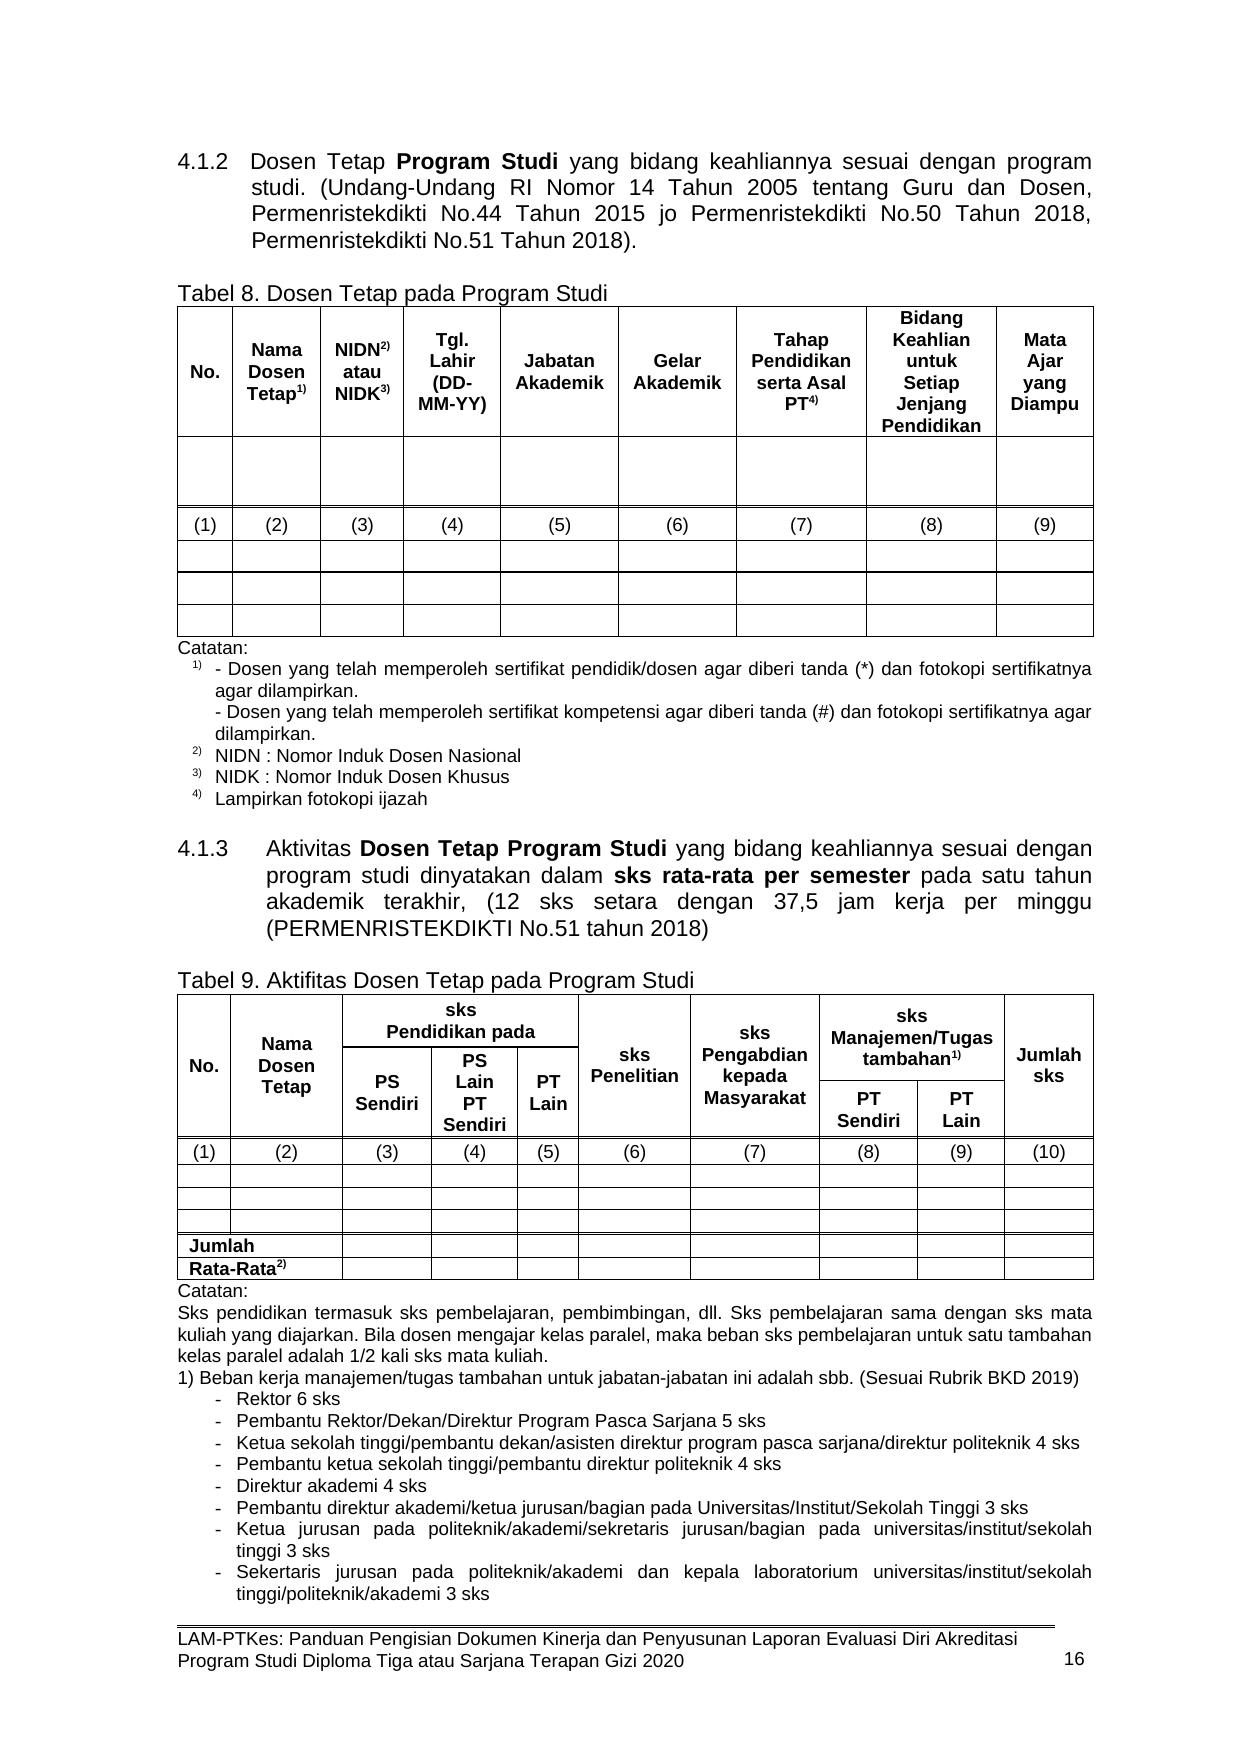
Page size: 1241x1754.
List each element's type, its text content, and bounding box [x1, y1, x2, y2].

table_cell PS Sendiri [343, 1048, 431, 1136]
table_cell (9) [918, 1139, 1004, 1164]
table_cell [432, 1210, 517, 1232]
table_cell [997, 605, 1093, 636]
table_cell [691, 1235, 819, 1257]
table_cell Rata-Rata2) [178, 1258, 342, 1279]
table_header Bidang Keahlian untuk Setiap Jenjang Pendidikan [867, 307, 996, 436]
text 4.1.3 Aktivitas Dosen Tetap Program Studi yang bidang keahliannya sesuai dengan program studi dinyatakan dalam sks rata-rata per semester pada satu tahun akademik terakhir, (12 sks setara dengan 37,5 jam kerja per minggu (PERMENRISTEKDIKTI No.51 tahun 2018) [177, 835, 1092, 941]
table_cell [404, 541, 500, 571]
table_cell [619, 437, 736, 505]
text Catatan: [177, 1280, 1092, 1302]
table_cell PT Sendiri [820, 1081, 917, 1136]
table_cell [231, 1165, 342, 1187]
table_cell [918, 1165, 1004, 1187]
table_cell (3) [343, 1139, 431, 1164]
table_cell [233, 437, 320, 505]
table_cell [820, 1258, 917, 1279]
table_cell [343, 1188, 431, 1209]
table_cell [432, 1188, 517, 1209]
table_cell [321, 605, 403, 636]
table_cell [1005, 1210, 1093, 1232]
table_cell [178, 1165, 230, 1187]
table_cell (4) [432, 1139, 517, 1164]
table_cell [579, 1258, 690, 1279]
table_cell [997, 541, 1093, 571]
table_cell [501, 541, 618, 571]
table_cell [231, 1210, 342, 1232]
table_cell [518, 1235, 578, 1257]
table_cell [579, 1188, 690, 1209]
table_cell (7) [691, 1139, 819, 1164]
table_cell [737, 541, 866, 571]
table_cell [579, 1210, 690, 1232]
table_header sks Penelitian [579, 995, 690, 1136]
table_cell [178, 573, 232, 604]
text Catatan: [177, 637, 1092, 658]
table_cell [233, 605, 320, 636]
table_cell PT Lain [518, 1048, 578, 1136]
list Pembantu Rektor/Dekan/Direktur Program Pasca Sarjana 5 sks [215, 1410, 1092, 1431]
table_cell [918, 1188, 1004, 1209]
table_cell (10) [1005, 1139, 1093, 1164]
table_header NIDN2) atau NIDK3) [321, 307, 403, 436]
table_cell [432, 1165, 517, 1187]
table_header sks Pendidikan pada [343, 995, 578, 1046]
table_cell [579, 1235, 690, 1257]
text Tabel 8. Dosen Tetap pada Program Studi [177, 279, 1092, 306]
table_cell [997, 437, 1093, 505]
text 1) Beban kerja manajemen/tugas tambahan untuk jabatan-jabatan ini adalah sbb. (Sesuai Rubrik BKD 2019) [177, 1367, 1092, 1388]
list Direktur akademi 4 sks [215, 1475, 1092, 1496]
table_cell [820, 1210, 917, 1232]
table_cell [321, 437, 403, 505]
table_cell [501, 437, 618, 505]
table_cell [501, 605, 618, 636]
table_cell [178, 437, 232, 505]
table_cell [1005, 1258, 1093, 1279]
table_cell [518, 1165, 578, 1187]
list Rektor 6 sks [215, 1388, 1092, 1410]
table_cell [343, 1235, 431, 1257]
table_cell PS Lain PT Sendiri [432, 1048, 517, 1136]
table_cell [178, 605, 232, 636]
table_cell [867, 437, 996, 505]
table_cell [518, 1188, 578, 1209]
table_cell [619, 541, 736, 571]
table_cell (1) [178, 508, 232, 540]
table_header Nama Dosen Tetap1) [233, 307, 320, 436]
table_cell PT Lain [918, 1081, 1004, 1136]
text 2) NIDN : Nomor Induk Dosen Nasional [192, 744, 1092, 766]
table_cell [321, 573, 403, 604]
list Sekertaris jurusan pada politeknik/akademi dan kepala laboratorium universitas/institut/sekolah tinggi/politeknik/akademi 3 sks [215, 1561, 1092, 1604]
table_cell (3) [321, 508, 403, 540]
table_header Nama Dosen Tetap [231, 995, 342, 1136]
table_cell [404, 573, 500, 604]
table_header Tahap Pendidikan serta Asal PT4) [737, 307, 866, 436]
table_cell [343, 1165, 431, 1187]
table_cell (1) [178, 1139, 230, 1164]
table_header Mata Ajar yang Diampu [997, 307, 1093, 436]
table_header Gelar Akademik [619, 307, 736, 436]
text 4.1.2 Dosen Tetap Program Studi yang bidang keahliannya sesuai dengan program studi. (Undang-Undang RI Nomor 14 Tahun 2005 tentang Guru dan Dosen, Permenristekdikti No.44 Tahun 2015 jo Permenristekdikti No.50 Tahun 2018, Permenristekdikti No.51 Tahun 2018). [177, 148, 1092, 253]
text Sks pendidikan termasuk sks pembelajaran, pembimbingan, dll. Sks pembelajaran sama dengan sks mata kuliah yang diajarkan. Bila dosen mengajar kelas paralel, maka beban sks pembelajaran untuk satu tambahan kelas paralel adalah 1/2 kali sks mata kuliah. [177, 1302, 1092, 1367]
table_cell [737, 573, 866, 604]
table_cell [178, 541, 232, 571]
table_header Jumlah sks [1005, 995, 1093, 1136]
table_cell [343, 1210, 431, 1232]
table_cell [619, 605, 736, 636]
table_cell [737, 437, 866, 505]
list Pembantu direktur akademi/ketua jurusan/bagian pada Universitas/Institut/Sekolah Tinggi 3 sks [215, 1496, 1092, 1518]
text 1) - Dosen yang telah memperoleh sertifikat pendidik/dosen agar diberi tanda (*) dan fotokopi sertifikatnya agar dilampirkan. [192, 658, 1092, 701]
table_cell (2) [233, 508, 320, 540]
table_header No. [178, 995, 230, 1136]
table_header sks Manajemen/Tugas tambahan1) [820, 995, 1004, 1080]
table_cell [820, 1235, 917, 1257]
table_cell [691, 1188, 819, 1209]
table_cell (9) [997, 508, 1093, 540]
table_cell [691, 1165, 819, 1187]
table_header sks Pengabdian kepada Masyarakat [691, 995, 819, 1136]
table_cell [867, 605, 996, 636]
table_cell (2) [231, 1139, 342, 1164]
table_cell [867, 541, 996, 571]
table_cell (6) [619, 508, 736, 540]
table_cell [233, 573, 320, 604]
list Ketua jurusan pada politeknik/akademi/sekretaris jurusan/bagian pada universitas/institut/sekolah tinggi 3 sks [215, 1518, 1092, 1561]
table_cell [233, 541, 320, 571]
table_cell [1005, 1188, 1093, 1209]
table_cell (5) [518, 1139, 578, 1164]
table_cell [432, 1235, 517, 1257]
table_cell [579, 1165, 690, 1187]
table_cell [343, 1258, 431, 1279]
table_cell [1005, 1165, 1093, 1187]
table_cell [404, 605, 500, 636]
table_cell [737, 605, 866, 636]
table_cell [691, 1210, 819, 1232]
table_cell [518, 1258, 578, 1279]
table_cell [918, 1258, 1004, 1279]
table_cell [178, 1210, 230, 1232]
table_cell [820, 1188, 917, 1209]
table_cell [691, 1258, 819, 1279]
table_cell [820, 1165, 917, 1187]
table_header No. [178, 307, 232, 436]
table_cell [918, 1235, 1004, 1257]
list Pembantu ketua sekolah tinggi/pembantu direktur politeknik 4 sks [215, 1453, 1092, 1475]
table_cell (8) [867, 508, 996, 540]
table_cell [432, 1258, 517, 1279]
table_cell [404, 437, 500, 505]
table_cell [231, 1188, 342, 1209]
table_header Tgl. Lahir (DD-MM-YY) [404, 307, 500, 436]
table_cell Jumlah [178, 1235, 342, 1257]
table_cell (7) [737, 508, 866, 540]
table_cell [321, 541, 403, 571]
table_cell [918, 1210, 1004, 1232]
table_cell [501, 573, 618, 604]
list Ketua sekolah tinggi/pembantu dekan/asisten direktur program pasca sarjana/direktur politeknik 4 sks [215, 1431, 1092, 1453]
table_cell [619, 573, 736, 604]
table_cell [1005, 1235, 1093, 1257]
table_cell (4) [404, 508, 500, 540]
text - Dosen yang telah memperoleh sertifikat kompetensi agar diberi tanda (#) dan fotokopi sertifikatnya agar dilampirkan. [192, 701, 1092, 744]
text 3) NIDK : Nomor Induk Dosen Khusus [192, 766, 1092, 787]
table_cell (6) [579, 1139, 690, 1164]
table_cell [178, 1188, 230, 1209]
text Tabel 9. Aktifitas Dosen Tetap pada Program Studi [177, 967, 1092, 993]
text 4) Lampirkan fotokopi ijazah [192, 787, 1092, 809]
table_cell (5) [501, 508, 618, 540]
table_cell [867, 573, 996, 604]
table_cell [518, 1210, 578, 1232]
table_header Jabatan Akademik [501, 307, 618, 436]
table_cell (8) [820, 1139, 917, 1164]
table_cell [997, 573, 1093, 604]
